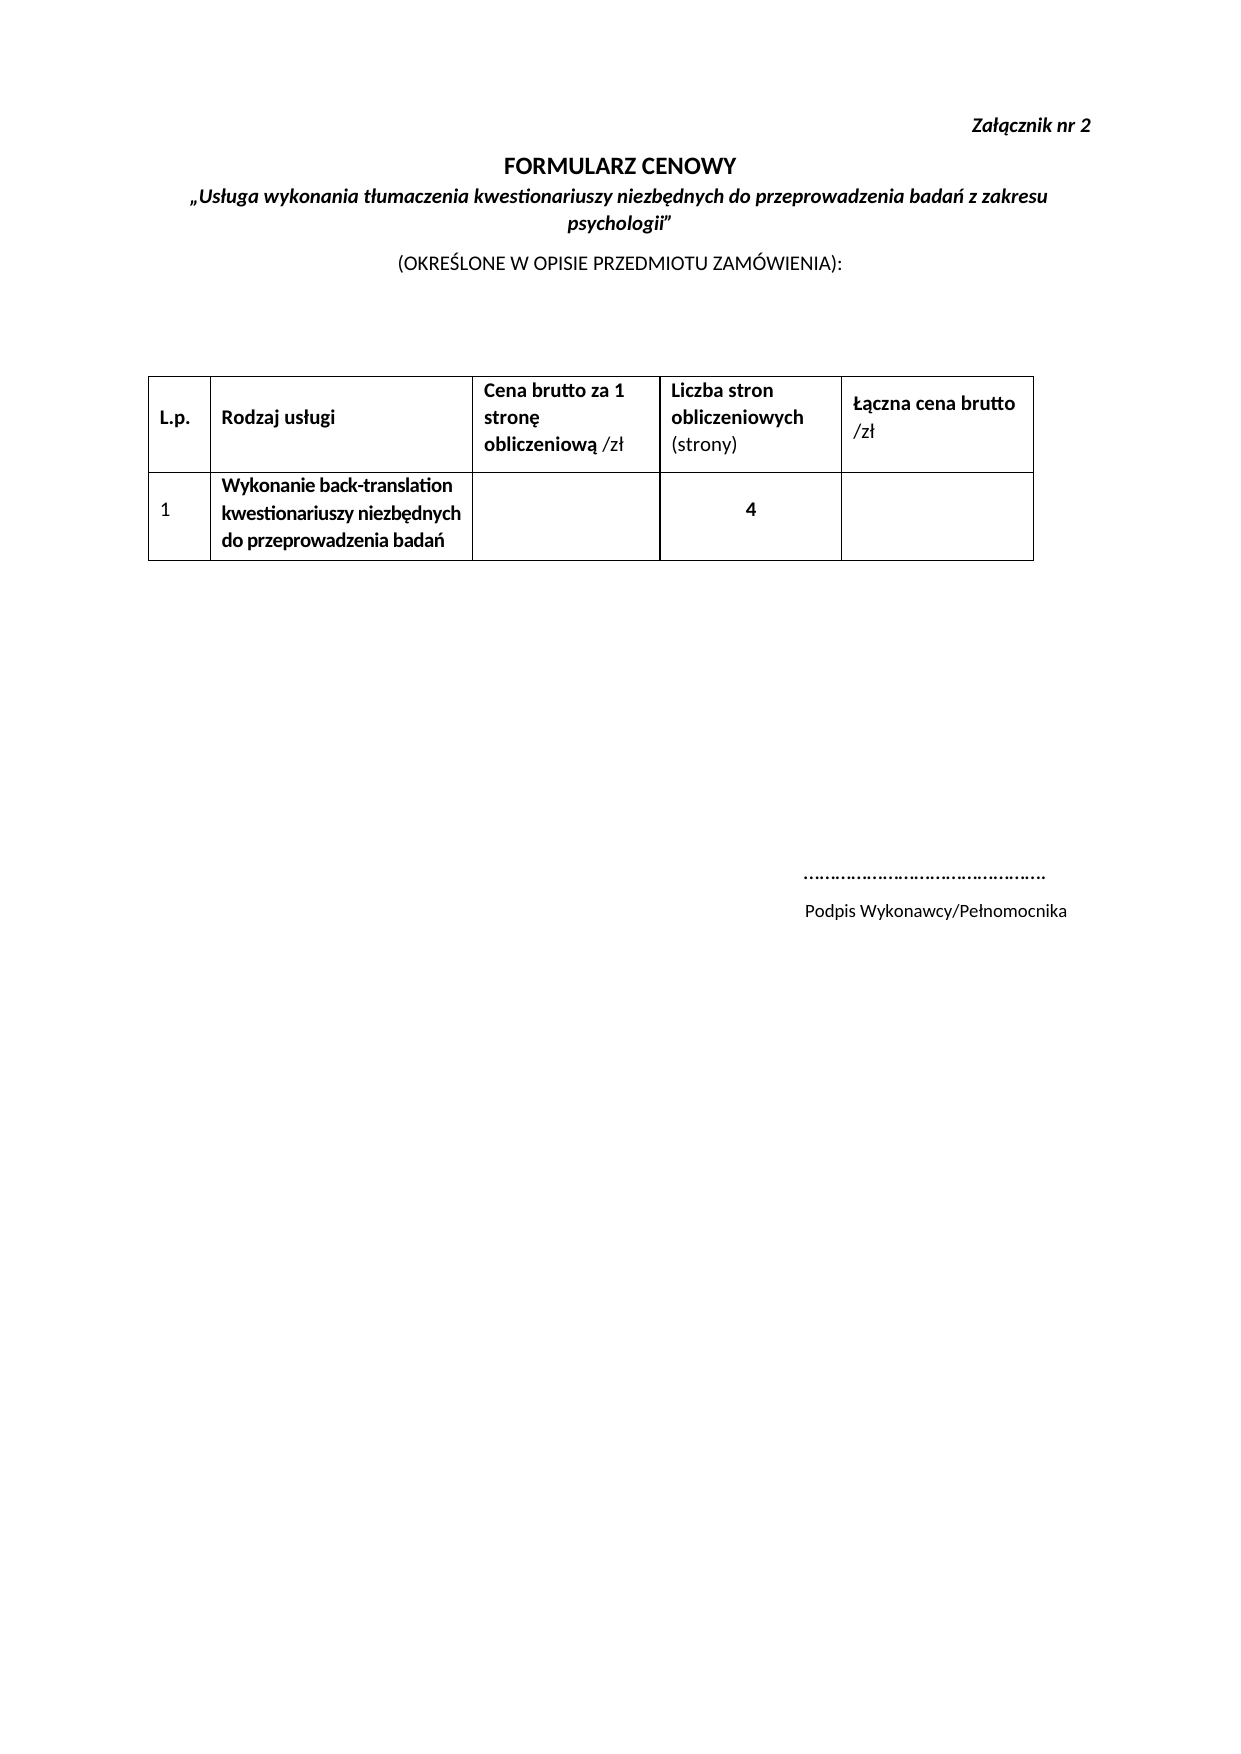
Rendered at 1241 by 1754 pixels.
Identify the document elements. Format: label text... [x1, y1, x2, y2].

table_cell [842, 473, 1033, 560]
table_cell Wykonanie back-translation kwestionariuszy niezbędnych do przeprowadzenia badań [211, 473, 472, 560]
table_header L.p. [149, 377, 210, 472]
text „Usługa wykonania tłumaczenia kwestionariuszy niezbędnych do przeprowadzenia badań z zakresu psychologii” [148, 183, 1092, 236]
table_header Cena brutto za 1 stronę obliczeniową /zł [473, 377, 659, 472]
text Załącznik nr 2 [148, 112, 1092, 138]
table_cell 1 [149, 473, 210, 560]
text FORMULARZ CENOWY [148, 150, 1092, 181]
table_cell [473, 473, 659, 560]
table_cell 4 [661, 473, 841, 560]
text ………………………………………. [148, 857, 1092, 885]
table_header Łączna cena brutto /zł [842, 377, 1033, 472]
table_header Rodzaj usługi [211, 377, 472, 472]
table_header Liczba stron obliczeniowych (strony) [661, 377, 841, 472]
text (OKREŚLONE W OPISIE PRZEDMIOTU ZAMÓWIENIA): [148, 251, 1092, 276]
text Podpis Wykonawcy/Pełnomocnika [148, 899, 1092, 922]
